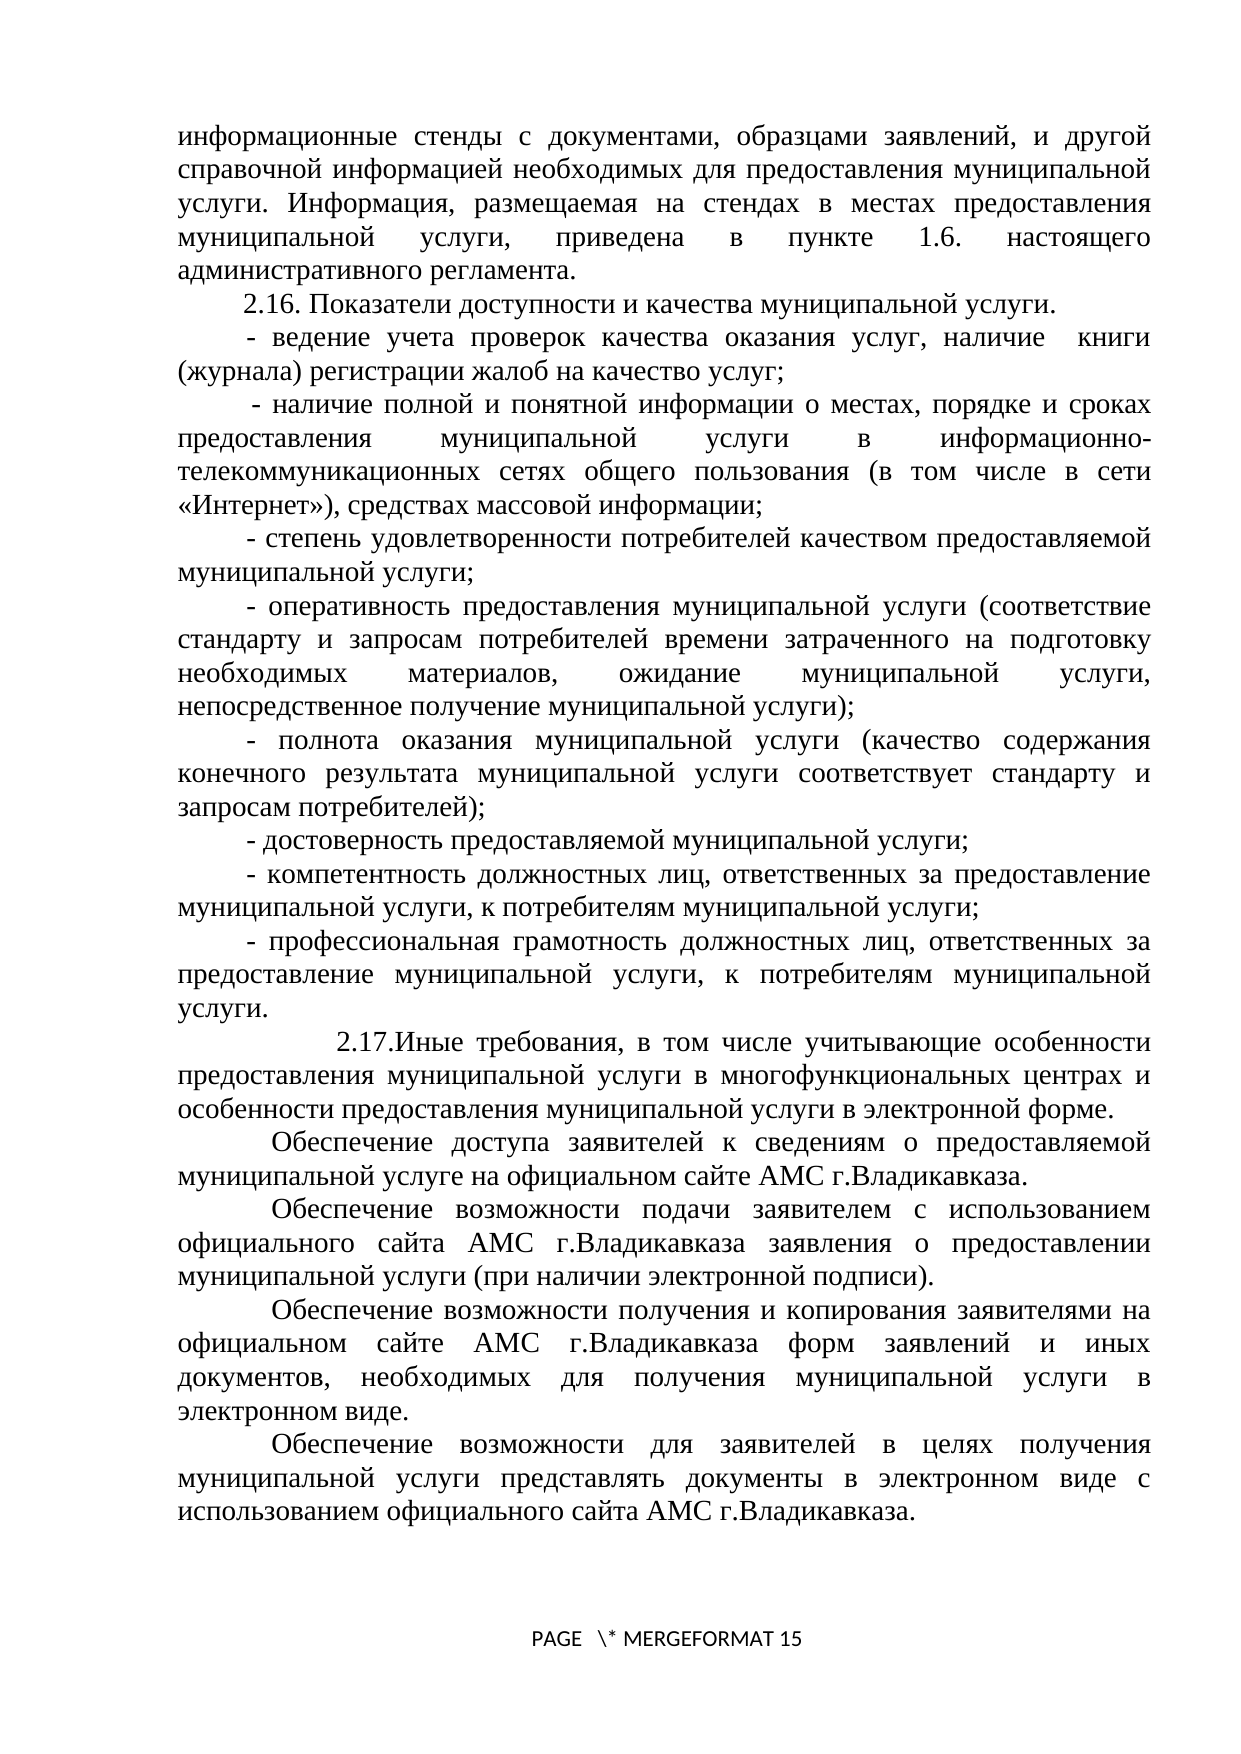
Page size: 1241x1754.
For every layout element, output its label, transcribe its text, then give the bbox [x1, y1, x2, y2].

text Обеспечение возможности для заявителей в целях получения муниципальной услуги представлять документы в электронном виде с использованием официального сайта АМС г.Владикавказа. [177, 1426, 1152, 1527]
text - профессиональная грамотность должностных лиц, ответственных за предоставление муниципальной услуги, к потребителям муниципальной услуги. [177, 923, 1152, 1024]
text Обеспечение доступа заявителей к сведениям о предоставляемой муниципальной услуге на официальном сайте АМС г.Владикавказа. [177, 1124, 1152, 1191]
text Обеспечение возможности подачи заявителем с использованием официального сайта АМС г.Владикавказа заявления о предоставлении муниципальной услуги (при наличии электронной подписи). [177, 1191, 1152, 1292]
text - компетентность должностных лиц, ответственных за предоставление муниципальной услуги, к потребителям муниципальной услуги; [177, 856, 1152, 923]
text - степень удовлетворенности потребителей качеством предоставляемой муниципальной услуги; [177, 521, 1152, 588]
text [177, 118, 1152, 286]
text 2.17.Иные требования, в том числе учитывающие особенности предоставления муниципальной услуги в многофункциональных центрах и особенности предоставления муниципальной услуги в электронной форме. [177, 1024, 1152, 1124]
text - наличие полной и понятной информации о местах, порядке и сроках предоставления муниципальной услуги в информационно-телекоммуникационных сетях общего пользования (в том числе в сети «Интернет»), средствах массовой информации; [177, 386, 1152, 521]
text - ведение учета проверок качества оказания услуг, наличие книги (журнала) регистрации жалоб на качество услуг; [177, 319, 1152, 386]
text - оперативность предоставления муниципальной услуги (соответствие стандарту и запросам потребителей времени затраченного на подготовку необходимых материалов, ожидание муниципальной услуги, непосредственное получение муниципальной услуги); [177, 588, 1152, 722]
text 2.16. Показатели доступности и качества муниципальной услуги. [177, 286, 1152, 319]
text - полнота оказания муниципальной услуги (качество содержания конечного результата муниципальной услуги соответствует стандарту и запросам потребителей); [177, 722, 1152, 822]
text Обеспечение возможности получения и копирования заявителями на официальном сайте АМС г.Владикавказа форм заявлений и иных документов, необходимых для получения муниципальной услуги в электронном виде. [177, 1292, 1152, 1426]
text - достоверность предоставляемой муниципальной услуги; [177, 822, 1152, 856]
